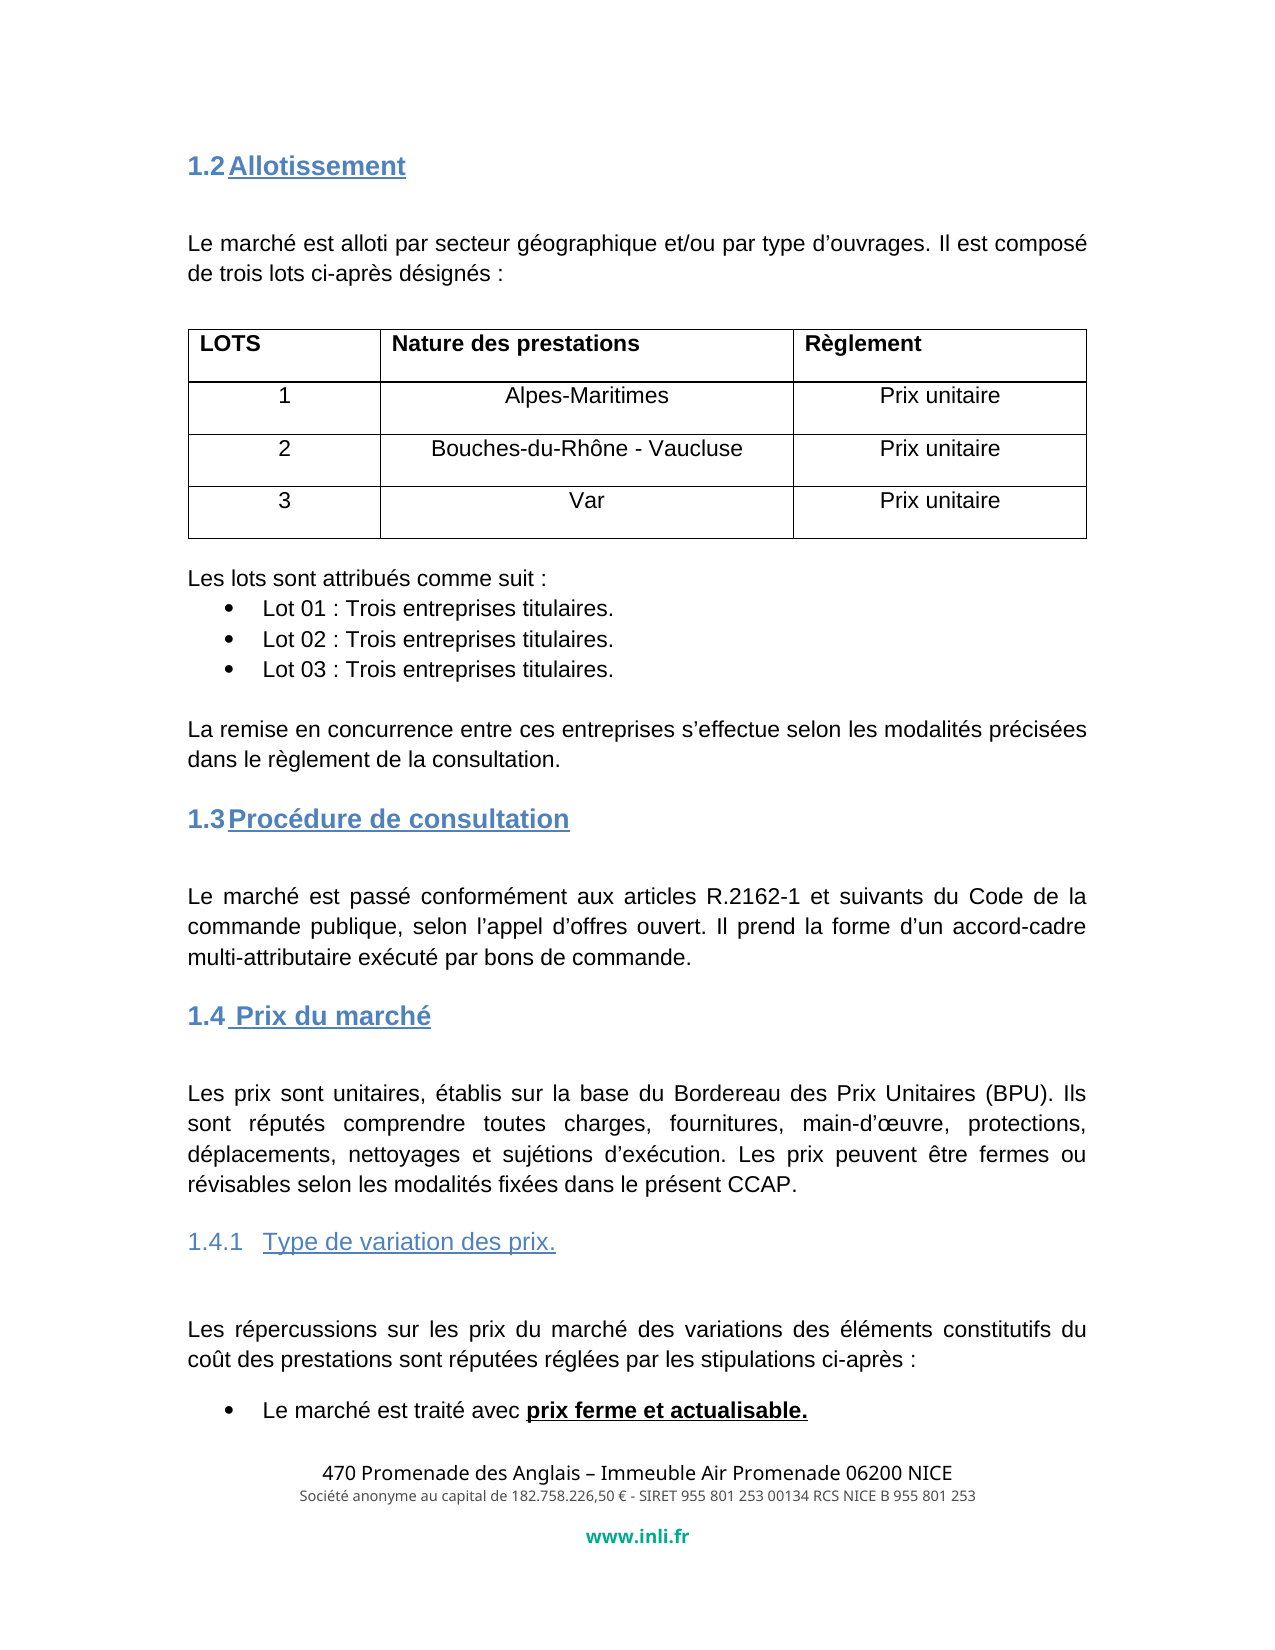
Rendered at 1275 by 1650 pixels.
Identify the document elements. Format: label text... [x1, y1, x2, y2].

list Prix du marché [187, 1000, 1087, 1031]
table_cell Bouches-du-Rhône - Vaucluse [381, 435, 793, 486]
text Les répercussions sur les prix du marché des variations des éléments constitutifs du coût des prestations sont réputées réglées par les stipulations ci-après : [187, 1316, 1087, 1372]
list Type de variation des prix. [187, 1227, 1087, 1256]
table_cell Prix unitaire [794, 383, 1086, 433]
table_cell Alpes-Maritimes [381, 383, 793, 433]
table_header Règlement [794, 330, 1086, 381]
list Procédure de consultation [187, 803, 1087, 834]
table_cell Var [381, 487, 793, 538]
text Les lots sont attribués comme suit : [187, 565, 1087, 591]
list Lot 01 : Trois entreprises titulaires. [225, 595, 1087, 622]
list Lot 02 : Trois entreprises titulaires. [225, 626, 1087, 652]
list Le marché est traité avec prix ferme et actualisable. [225, 1397, 1087, 1423]
list Allotissement [187, 150, 1087, 181]
list Lot 03 : Trois entreprises titulaires. [225, 656, 1087, 682]
text Le marché est alloti par secteur géographique et/ou par type d’ouvrages. Il est composé de trois lots ci-après désignés : [187, 230, 1087, 287]
text La remise en concurrence entre ces entreprises s’effectue selon les modalités précisées dans le règlement de la consultation. [187, 716, 1087, 773]
text Les prix sont unitaires, établis sur la base du Bordereau des Prix Unitaires (BPU). Ils sont réputés comprendre toutes charges, fournitures, main-d’œuvre, protections, déplacements, nettoyages et sujétions d’exécution. Les prix peuvent être fermes ou révisables selon les modalités fixées dans le présent CCAP. [187, 1080, 1087, 1197]
table_cell 2 [189, 435, 380, 486]
table_header Nature des prestations [381, 330, 793, 381]
table_cell 3 [189, 487, 380, 538]
table_cell Prix unitaire [794, 487, 1086, 538]
table_header LOTS [189, 330, 380, 381]
table_cell 1 [189, 383, 380, 433]
text Le marché est passé conformément aux articles R.2162-1 et suivants du Code de la commande publique, selon l’appel d’offres ouvert. Il prend la forme d’un accord-cadre multi-attributaire exécuté par bons de commande. [187, 883, 1087, 970]
table_cell Prix unitaire [794, 435, 1086, 486]
